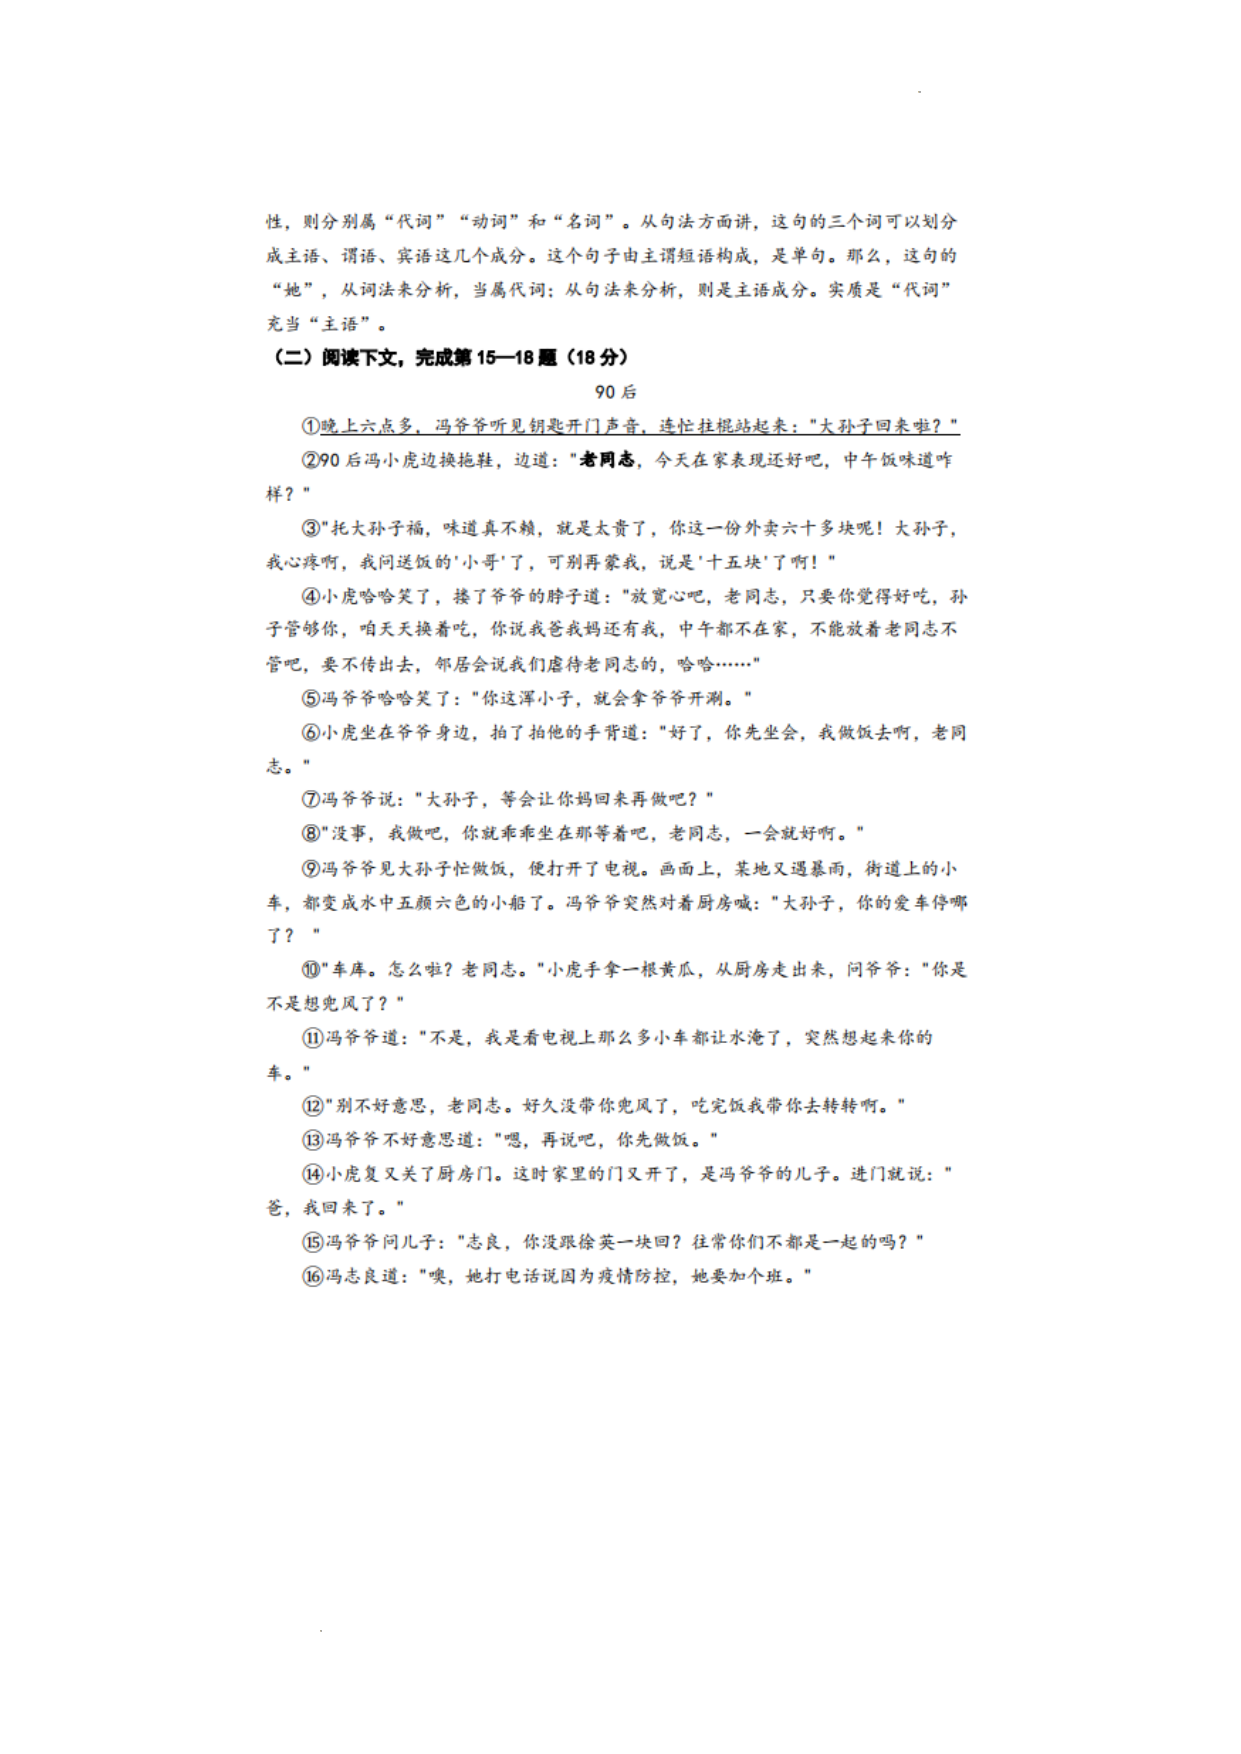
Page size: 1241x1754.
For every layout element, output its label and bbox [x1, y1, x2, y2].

picture [187, 150, 1035, 1309]
